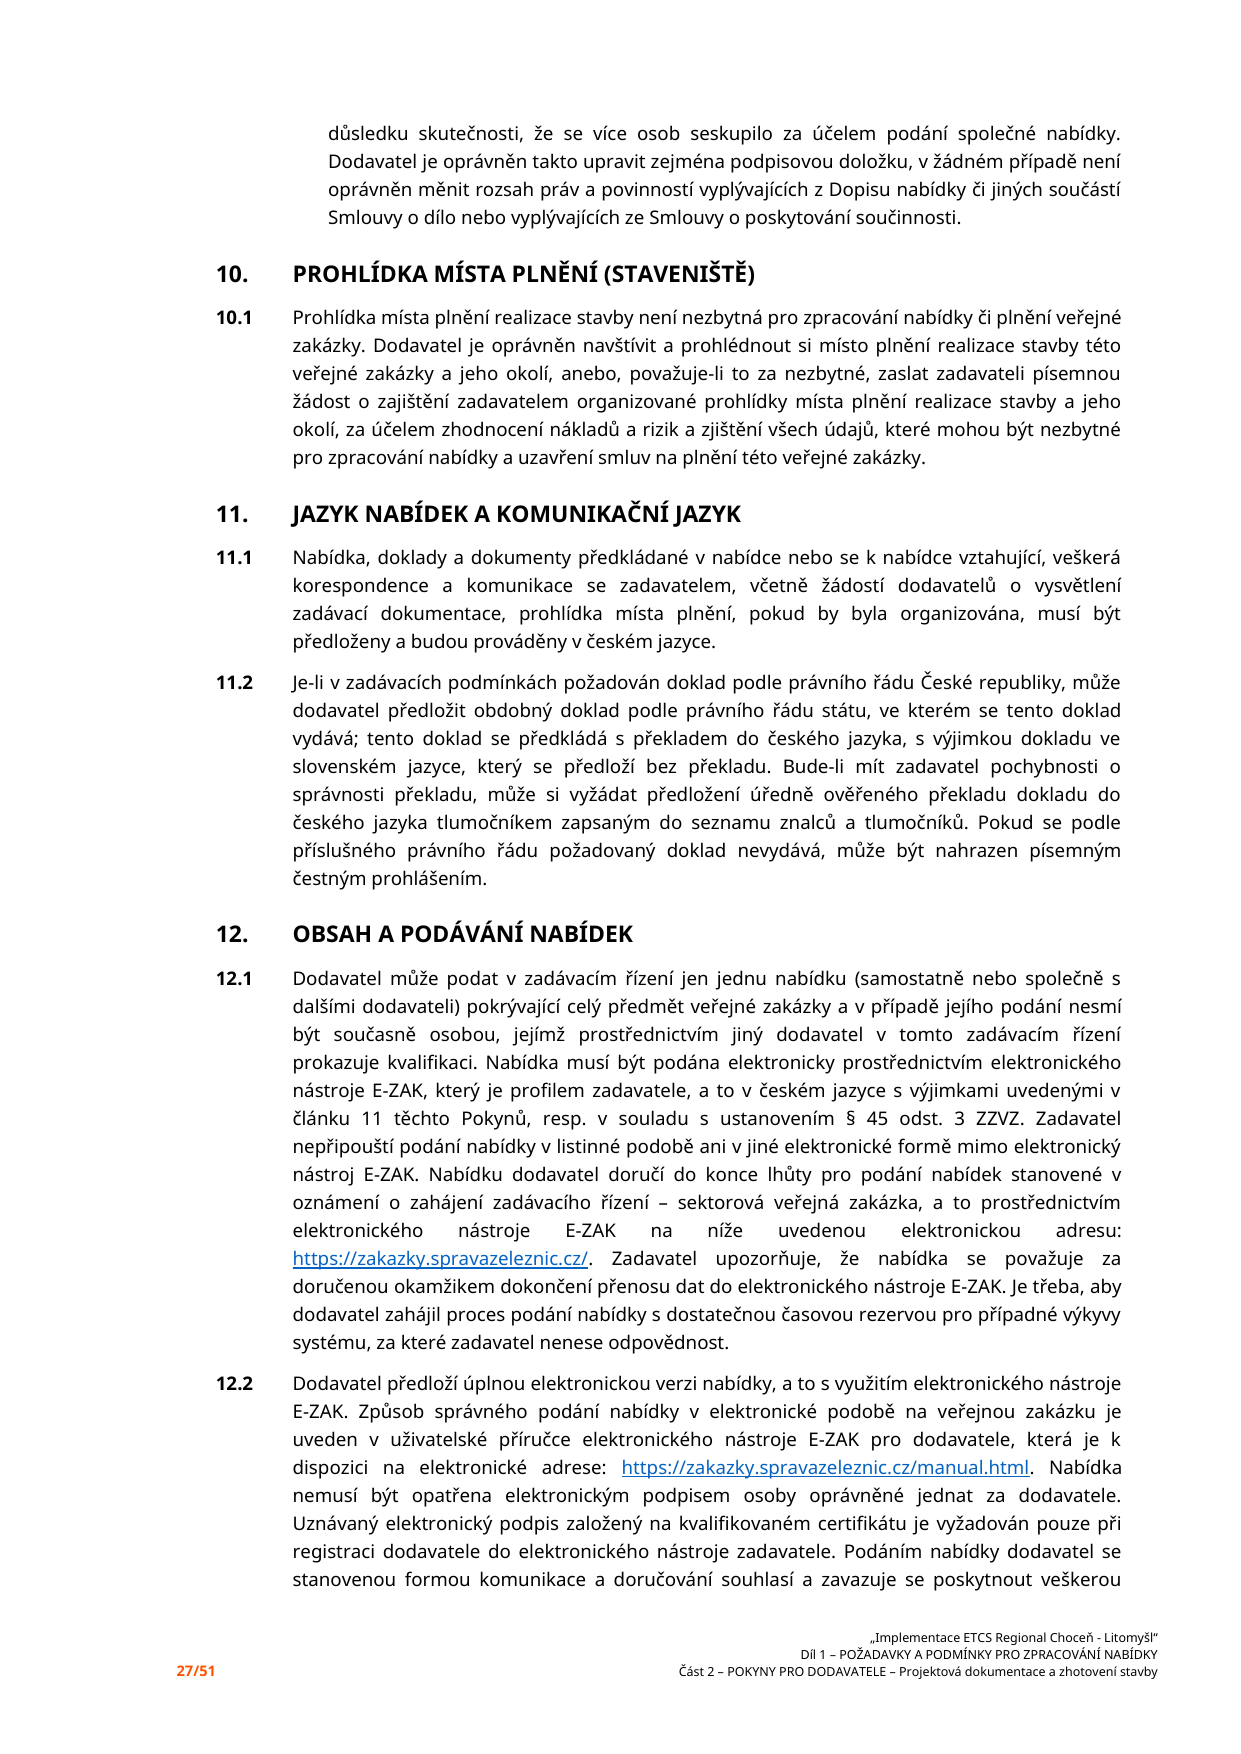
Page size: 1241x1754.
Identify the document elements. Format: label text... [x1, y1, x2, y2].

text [216, 1370, 1122, 1592]
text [292, 121, 1122, 230]
text Prohlídka místa plnění realizace stavby není nezbytná pro zpracování nabídky či plnění veřejné zakázky. Dodavatel je oprávněn navštívit a prohlédnout si místo plnění realizace stavby této veřejné zakázky a jeho okolí, anebo, považuje-li to za nezbytné, zaslat zadavateli písemnou žádost o zajištění zadavatelem organizované prohlídky místa plnění realizace stavby a jeho okolí, za účelem zhodnocení nákladů a rizik a zjištění všech údajů, které mohou být nezbytné pro zpracování nabídky a uzavření smluv na plnění této veřejné zakázky. [216, 304, 1122, 470]
text JAZYK NABÍDEK A KOMUNIKAČNÍ JAZYK [216, 498, 1122, 529]
text PROHLÍDKA MÍSTA PLNĚNÍ (STAVENIŠTĚ) [216, 258, 1122, 289]
text Dodavatel může podat v zadávacím řízení jen jednu nabídku (samostatně nebo společně s dalšími dodavateli) pokrývající celý předmět veřejné zakázky a v případě jejího podání nesmí být současně osobou, jejímž prostřednictvím jiný dodavatel v tomto zadávacím řízení prokazuje kvalifikaci. Nabídka musí být podána elektronicky prostřednictvím elektronického nástroje E-ZAK, který je profilem zadavatele, a to v českém jazyce s výjimkami uvedenými v článku 11 těchto Pokynů, resp. v souladu s ustanovením § 45 odst. 3 ZZVZ. Zadavatel nepřipouští podání nabídky v listinné podobě ani v jiné elektronické formě mimo elektronický nástroj E-ZAK. Nabídku dodavatel doručí do konce lhůty pro podání nabídek stanovené v oznámení o zahájení zadávacího řízení – sektorová veřejná zakázka, a to prostřednictvím elektronického nástroje E-ZAK na níže uvedenou elektronickou adresu: https://zakazky.spravazeleznic.cz/. Zadavatel upozorňuje, že nabídka se považuje za doručenou okamžikem dokončení přenosu dat do elektronického nástroje E-ZAK. Je třeba, aby dodavatel zahájil proces podání nabídky s dostatečnou časovou rezervou pro případné výkyvy systému, za které zadavatel nenese odpovědnost. [216, 965, 1122, 1355]
text Je-li v zadávacích podmínkách požadován doklad podle právního řádu České republiky, může dodavatel předložit obdobný doklad podle právního řádu státu, ve kterém se tento doklad vydává; tento doklad se předkládá s překladem do českého jazyka, s výjimkou dokladu ve slovenském jazyce, který se předloží bez překladu. Bude-li mít zadavatel pochybnosti o správnosti překladu, může si vyžádat předložení úředně ověřeného překladu dokladu do českého jazyka tlumočníkem zapsaným do seznamu znalců a tlumočníků. Pokud se podle příslušného právního řádu požadovaný doklad nevydává, může být nahrazen písemným čestným prohlášením. [216, 669, 1122, 891]
text OBSAH a PODÁVÁNÍ NABÍDEK [216, 918, 1122, 949]
text Nabídka, doklady a dokumenty předkládané v nabídce nebo se k nabídce vztahující, veškerá korespondence a komunikace se zadavatelem, včetně žádostí dodavatelů o vysvětlení zadávací dokumentace, prohlídka místa plnění, pokud by byla organizována, musí být předloženy a budou prováděny v českém jazyce. [216, 544, 1122, 654]
